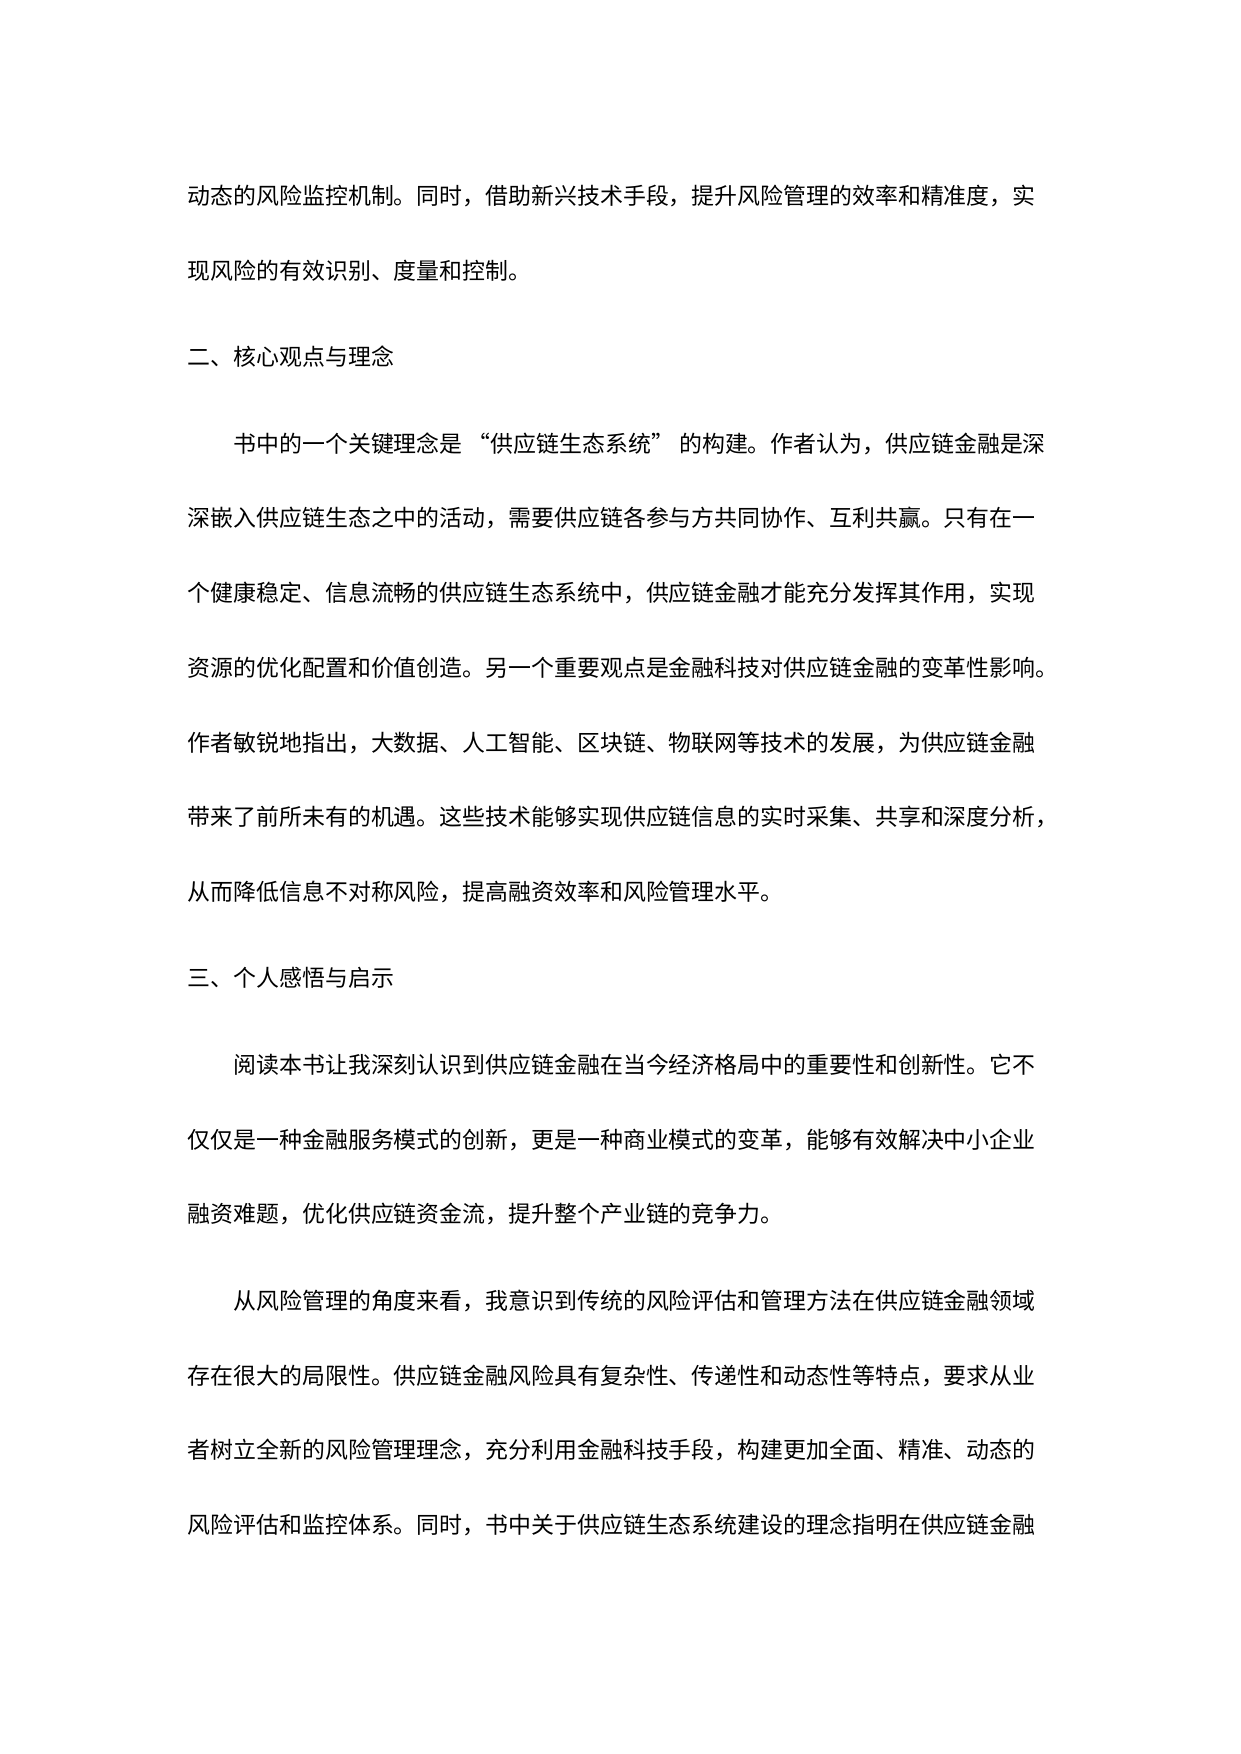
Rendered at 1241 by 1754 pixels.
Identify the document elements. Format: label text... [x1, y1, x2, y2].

text 二、核心观点与理念 [187, 323, 1053, 388]
text 书中的一个关键理念是 “供应链生态系统” 的构建。作者认为，供应链金融是深深嵌入供应链生态之中的活动，需要供应链各参与方共同协作、互利共赢。只有在一个健康稳定、信息流畅的供应链生态系统中，供应链金融才能充分发挥其作用，实现资源的优化配置和价值创造。另一个重要观点是金融科技对供应链金融的变革性影响。作者敏锐地指出，大数据、人工智能、区块链、物联网等技术的发展，为供应链金融带来了前所未有的机遇。这些技术能够实现供应链信息的实时采集、共享和深度分析，从而降低信息不对称风险，提高融资效率和风险管理水平。 [187, 410, 1053, 923]
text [187, 1267, 1053, 1556]
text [187, 162, 1053, 302]
text 阅读本书让我深刻认识到供应链金融在当今经济格局中的重要性和创新性。它不仅仅是一种金融服务模式的创新，更是一种商业模式的变革，能够有效解决中小企业融资难题，优化供应链资金流，提升整个产业链的竞争力。 [187, 1031, 1053, 1245]
text 三、个人感悟与启示 [187, 944, 1053, 1009]
